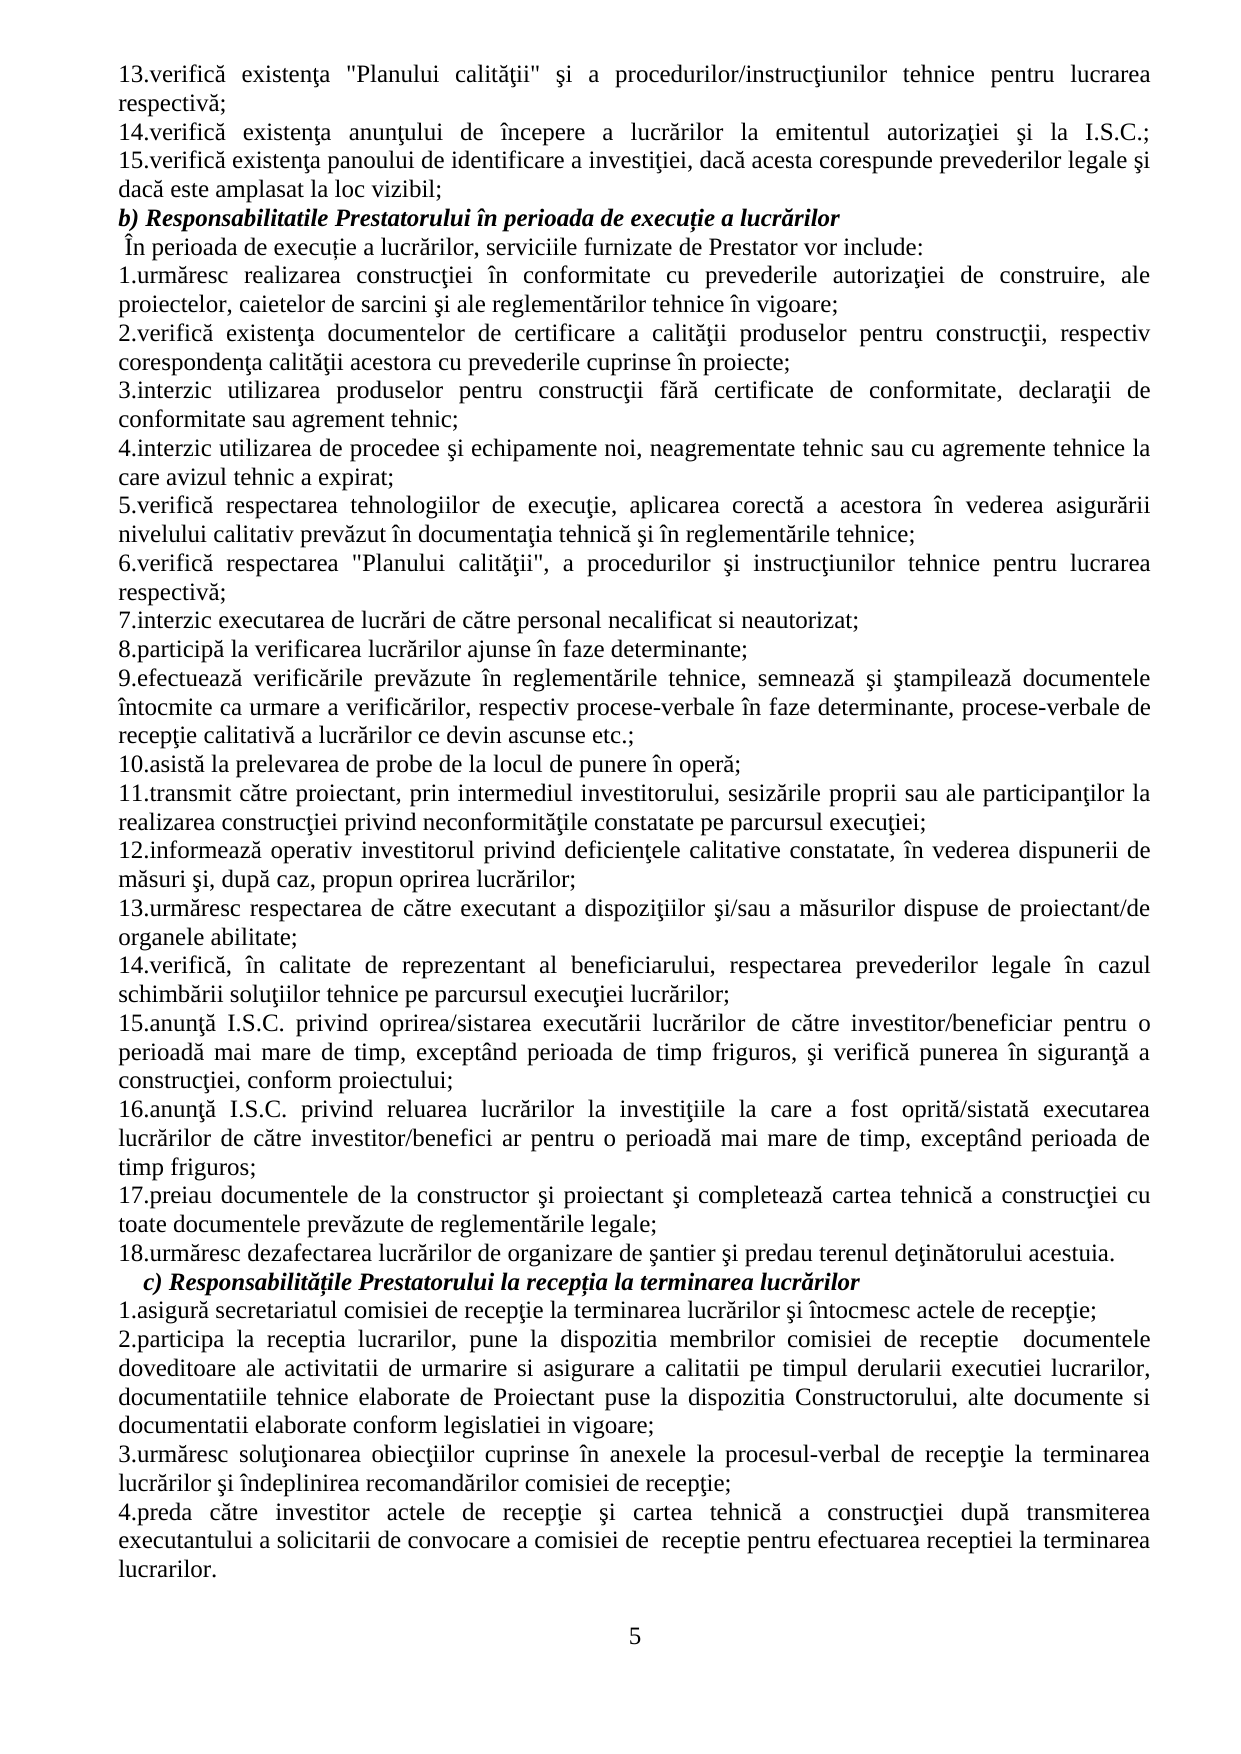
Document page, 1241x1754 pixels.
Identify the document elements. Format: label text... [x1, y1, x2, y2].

text 7.interzic executarea de lucrări de către personal necalificat si neautorizat; [118, 605, 1152, 634]
text 3.urmăresc soluţionarea obiecţiilor cuprinse în anexele la procesul-verbal de recepţie la terminarea lucrărilor şi îndeplinirea recomandărilor comisiei de recepţie; [118, 1439, 1152, 1497]
text 4.preda către investitor actele de recepţie şi cartea tehnică a construcţiei după transmiterea executantului a solicitarii de convocare a comisiei de receptie pentru efectuarea receptiei la terminarea lucrarilor. [118, 1497, 1152, 1583]
text 11.transmit către proiectant, prin intermediul investitorului, sesizările proprii sau ale participanţilor la realizarea construcţiei privind neconformităţile constatate pe parcursul execuţiei; [118, 778, 1152, 835]
text b) Responsabilitatile Prestatorului în perioada de execuție a lucrărilor [118, 203, 1152, 232]
text 18.urmăresc dezafectarea lucrărilor de organizare de şantier şi predau terenul deţinătorului acestuia. [118, 1238, 1152, 1267]
text 14.verifică, în calitate de reprezentant al beneficiarului, respectarea prevederilor legale în cazul schimbării soluţiilor tehnice pe parcursul execuţiei lucrărilor; [118, 950, 1152, 1008]
text 1.urmăresc realizarea construcţiei în conformitate cu prevederile autorizaţiei de construire, ale proiectelor, caietelor de sarcini şi ale reglementărilor tehnice în vigoare; [118, 260, 1152, 318]
text 14.verifică existenţa anunţului de începere a lucrărilor la emitentul autorizaţiei şi la I.S.C.; 15.verifică existenţa panoului de identificare a investiţiei, dacă acesta corespunde prevederilor legale şi dacă este amplasat la loc vizibil; [118, 117, 1152, 203]
text 1.asigură secretariatul comisiei de recepţie la terminarea lucrărilor şi întocmesc actele de recepţie; [118, 1295, 1152, 1324]
text 9.efectuează verificările prevăzute în reglementările tehnice, semnează şi ştampilează documentele întocmite ca urmare a verificărilor, respectiv procese-verbale în faze determinante, procese-verbale de recepţie calitativă a lucrărilor ce devin ascunse etc.; [118, 663, 1152, 749]
text 17.preiau documentele de la constructor şi proiectant şi completează cartea tehnică a construcţiei cu toate documentele prevăzute de reglementările legale; [118, 1180, 1152, 1238]
text 5.verifică respectarea tehnologiilor de execuţie, aplicarea corectă a acestora în vederea asigurării nivelului calitativ prevăzut în documentaţia tehnică şi în reglementările tehnice; [118, 490, 1152, 548]
text 15.anunţă I.S.C. privind oprirea/sistarea executării lucrărilor de către investitor/beneficiar pentru o perioadă mai mare de timp, exceptând perioada de timp friguros, şi verifică punerea în siguranţă a construcţiei, conform proiectului; [118, 1008, 1152, 1094]
text 10.asistă la prelevarea de probe de la locul de punere în operă; [118, 749, 1152, 778]
text 12.informează operativ investitorul privind deficienţele calitative constatate, în vederea dispunerii de măsuri şi, după caz, propun oprirea lucrărilor; [118, 835, 1152, 893]
text 4.interzic utilizarea de procedee şi echipamente noi, neagrementate tehnic sau cu agremente tehnice la care avizul tehnic a expirat; [118, 433, 1152, 490]
text 13.verifică existenţa "Planului calităţii" şi a procedurilor/instrucţiunilor tehnice pentru lucrarea respectivă; [118, 59, 1152, 117]
text 2.participa la receptia lucrarilor, pune la dispozitia membrilor comisiei de receptie documentele doveditoare ale activitatii de urmarire si asigurare a calitatii pe timpul derularii executiei lucrarilor, documentatiile tehnice elaborate de Proiectant puse la dispozitia Constructorului, alte documente si documentatii elaborate conform legislatiei in vigoare; [118, 1324, 1152, 1439]
text 13.urmăresc respectarea de către executant a dispoziţiilor şi/sau a măsurilor dispuse de proiectant/de organele abilitate; [118, 893, 1152, 950]
text c) Responsabilitățile Prestatorului la recepția la terminarea lucrărilor [118, 1267, 1152, 1295]
text 8.participă la verificarea lucrărilor ajunse în faze determinante; [118, 634, 1152, 663]
text 3.interzic utilizarea produselor pentru construcţii fără certificate de conformitate, declaraţii de conformitate sau agrement tehnic; [118, 375, 1152, 433]
text În perioada de execuție a lucrărilor, serviciile furnizate de Prestator vor include: [118, 232, 1152, 260]
text 16.anunţă I.S.C. privind reluarea lucrărilor la investiţiile la care a fost oprită/sistată executarea lucrărilor de către investitor/benefici ar pentru o perioadă mai mare de timp, exceptând perioada de timp friguros; [118, 1094, 1152, 1180]
text 2.verifică existenţa documentelor de certificare a calităţii produselor pentru construcţii, respectiv corespondenţa calităţii acestora cu prevederile cuprinse în proiecte; [118, 318, 1152, 375]
text 6.verifică respectarea "Planului calităţii", a procedurilor şi instrucţiunilor tehnice pentru lucrarea respectivă; [118, 548, 1152, 605]
